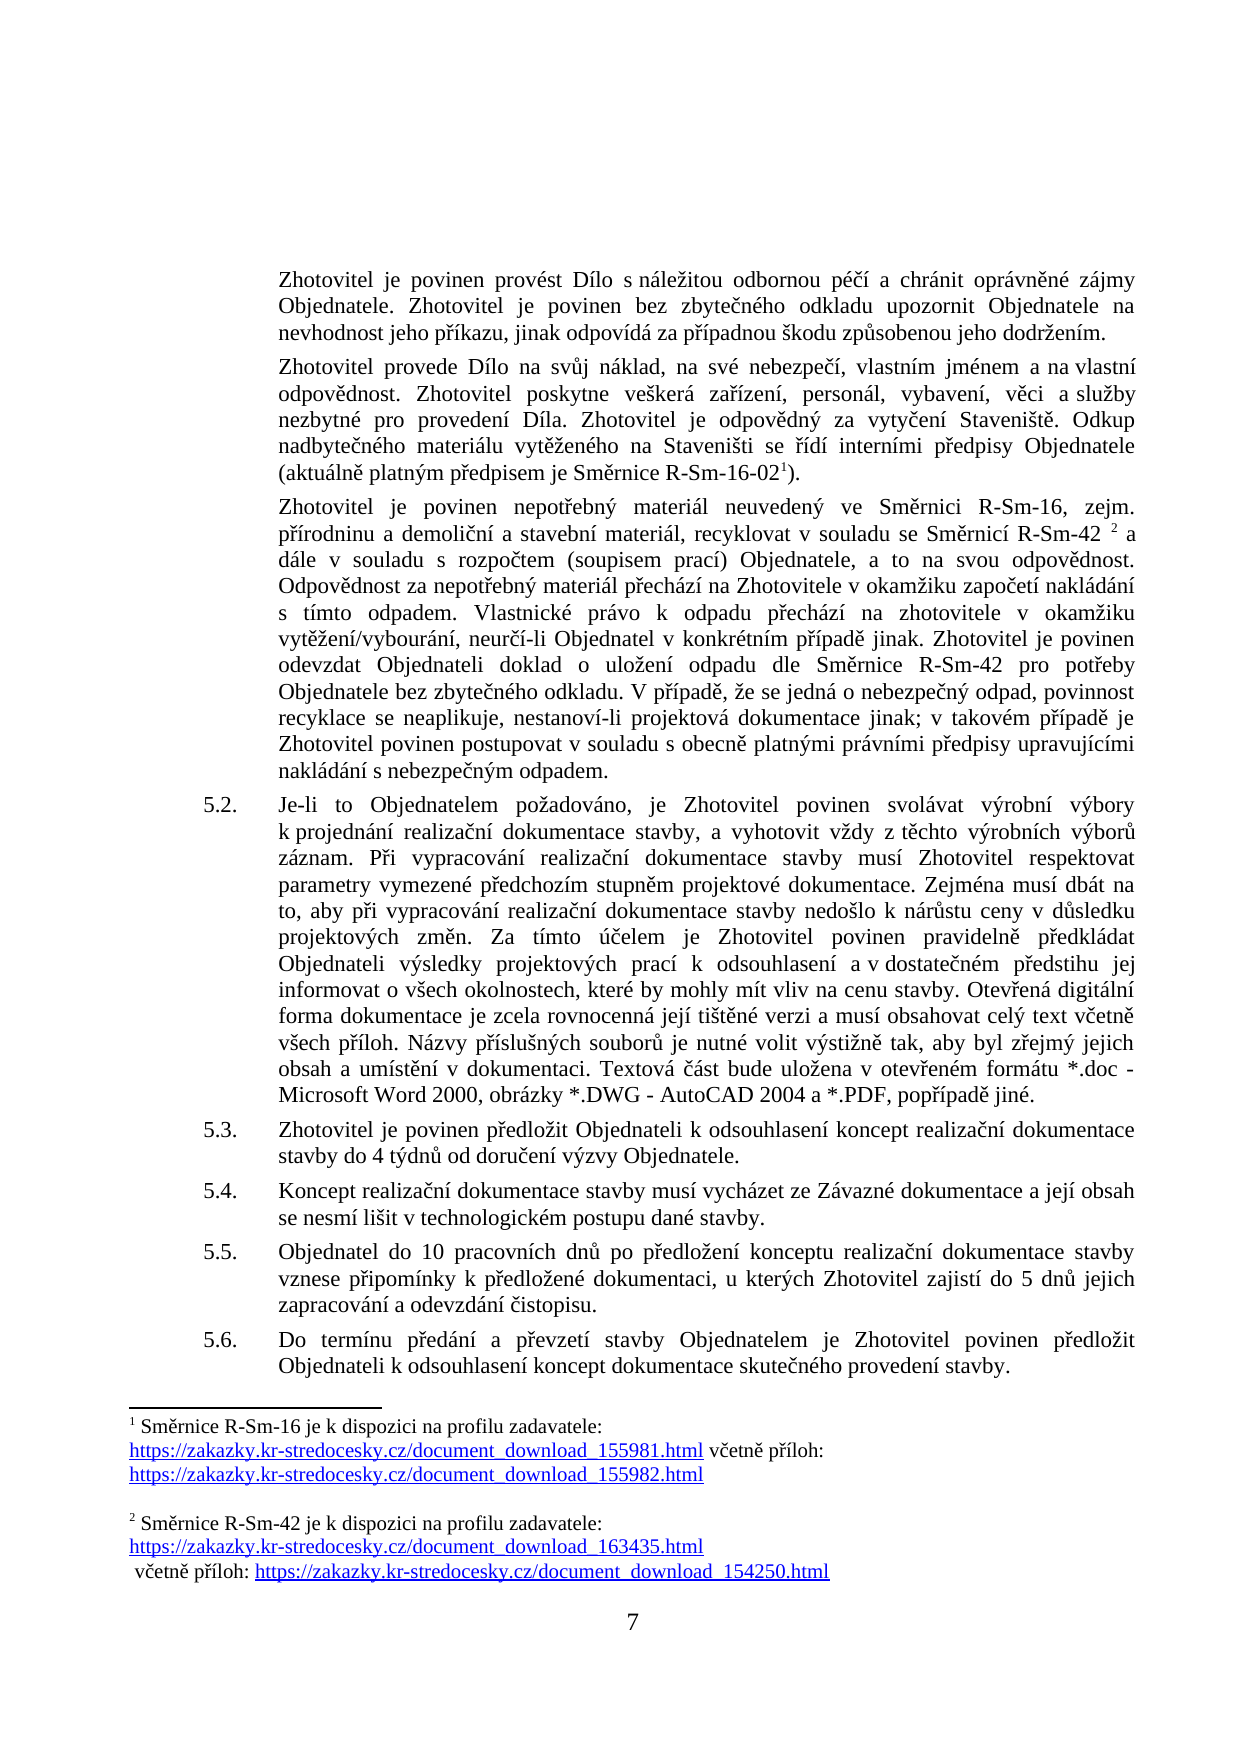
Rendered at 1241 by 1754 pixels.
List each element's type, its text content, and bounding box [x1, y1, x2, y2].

text Zhotovitel je povinen předložit Objednateli k odsouhlasení koncept realizační dokumentace stavby do 4 týdnů od doručení výzvy Objednatele. [203, 1116, 1136, 1169]
text Je-li to Objednatelem požadováno, je Zhotovitel povinen svolávat výrobní výbory k projednání realizační dokumentace stavby, a vyhotovit vždy z těchto výrobních výborů záznam. Při vypracování realizační dokumentace stavby musí Zhotovitel respektovat parametry vymezené předchozím stupněm projektové dokumentace. Zejména musí dbát na to, aby při vypracování realizační dokumentace stavby nedošlo k nárůstu ceny v důsledku projektových změn. Za tímto účelem je Zhotovitel povinen pravidelně předkládat Objednateli výsledky projektových prací k odsouhlasení a v dostatečném předstihu jej informovat o všech okolnostech, které by mohly mít vliv na cenu stavby. Otevřená digitální forma dokumentace je zcela rovnocenná její tištěné verzi a musí obsahovat celý text včetně všech příloh. Názvy příslušných souborů je nutné volit výstižně tak, aby byl zřejmý jejich obsah a umístění v dokumentaci. Textová část bude uložena v otevřeném formátu *.doc - Microsoft Word 2000, obrázky *.DWG - AutoCAD 2004 a *.PDF, popřípadě jiné. [203, 792, 1136, 1108]
text Do termínu předání a převzetí stavby Objednatelem je Zhotovitel povinen předložit Objednateli k odsouhlasení koncept dokumentace skutečného provedení stavby. [203, 1326, 1136, 1378]
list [203, 266, 1136, 345]
text Objednatel do 10 pracovních dnů po předložení konceptu realizační dokumentace stavby vznese připomínky k předložené dokumentaci, u kterých Zhotovitel zajistí do 5 dnů jejich zapracování a odevzdání čistopisu. [203, 1238, 1136, 1317]
list Zhotovitel je povinen nepotřebný materiál neuvedený ve Směrnici R-Sm-16, zejm. přírodninu a demoliční a stavební materiál, recyklovat v souladu se Směrnicí R-Sm-42 a dále v souladu s rozpočtem (soupisem prací) Objednatele, a to na svou odpovědnost. Odpovědnost za nepotřebný materiál přechází na Zhotovitele v okamžiku započetí nakládání s tímto odpadem. Vlastnické právo k odpadu přechází na zhotovitele v okamžiku vytěžení/vybourání, neurčí-li Objednatel v konkrétním případě jinak. Zhotovitel je povinen odevzdat Objednateli doklad o uložení odpadu dle Směrnice R-Sm-42 pro potřeby Objednatele bez zbytečného odkladu. V případě, že se jedná o nebezpečný odpad, povinnost recyklace se neaplikuje, nestanoví-li projektová dokumentace jinak; v takovém případě je Zhotovitel povinen postupovat v souladu s obecně platnými právními předpisy upravujícími nakládání s nebezpečným odpadem. [278, 493, 1136, 783]
text Koncept realizační dokumentace stavby musí vycházet ze Závazné dokumentace a její obsah se nesmí lišit v technologickém postupu dané stavby. [203, 1177, 1136, 1230]
list Zhotovitel provede Dílo na svůj náklad, na své nebezpečí, vlastním jménem a na vlastní odpovědnost. Zhotovitel poskytne veškerá zařízení, personál, vybavení, věci a služby nezbytné pro provedení Díla. Zhotovitel je odpovědný za vytyčení Staveniště. Odkup nadbytečného materiálu vytěženého na Staveništi se řídí interními předpisy Objednatele (aktuálně platným předpisem je Směrnice R-Sm-16-02). [278, 353, 1136, 485]
